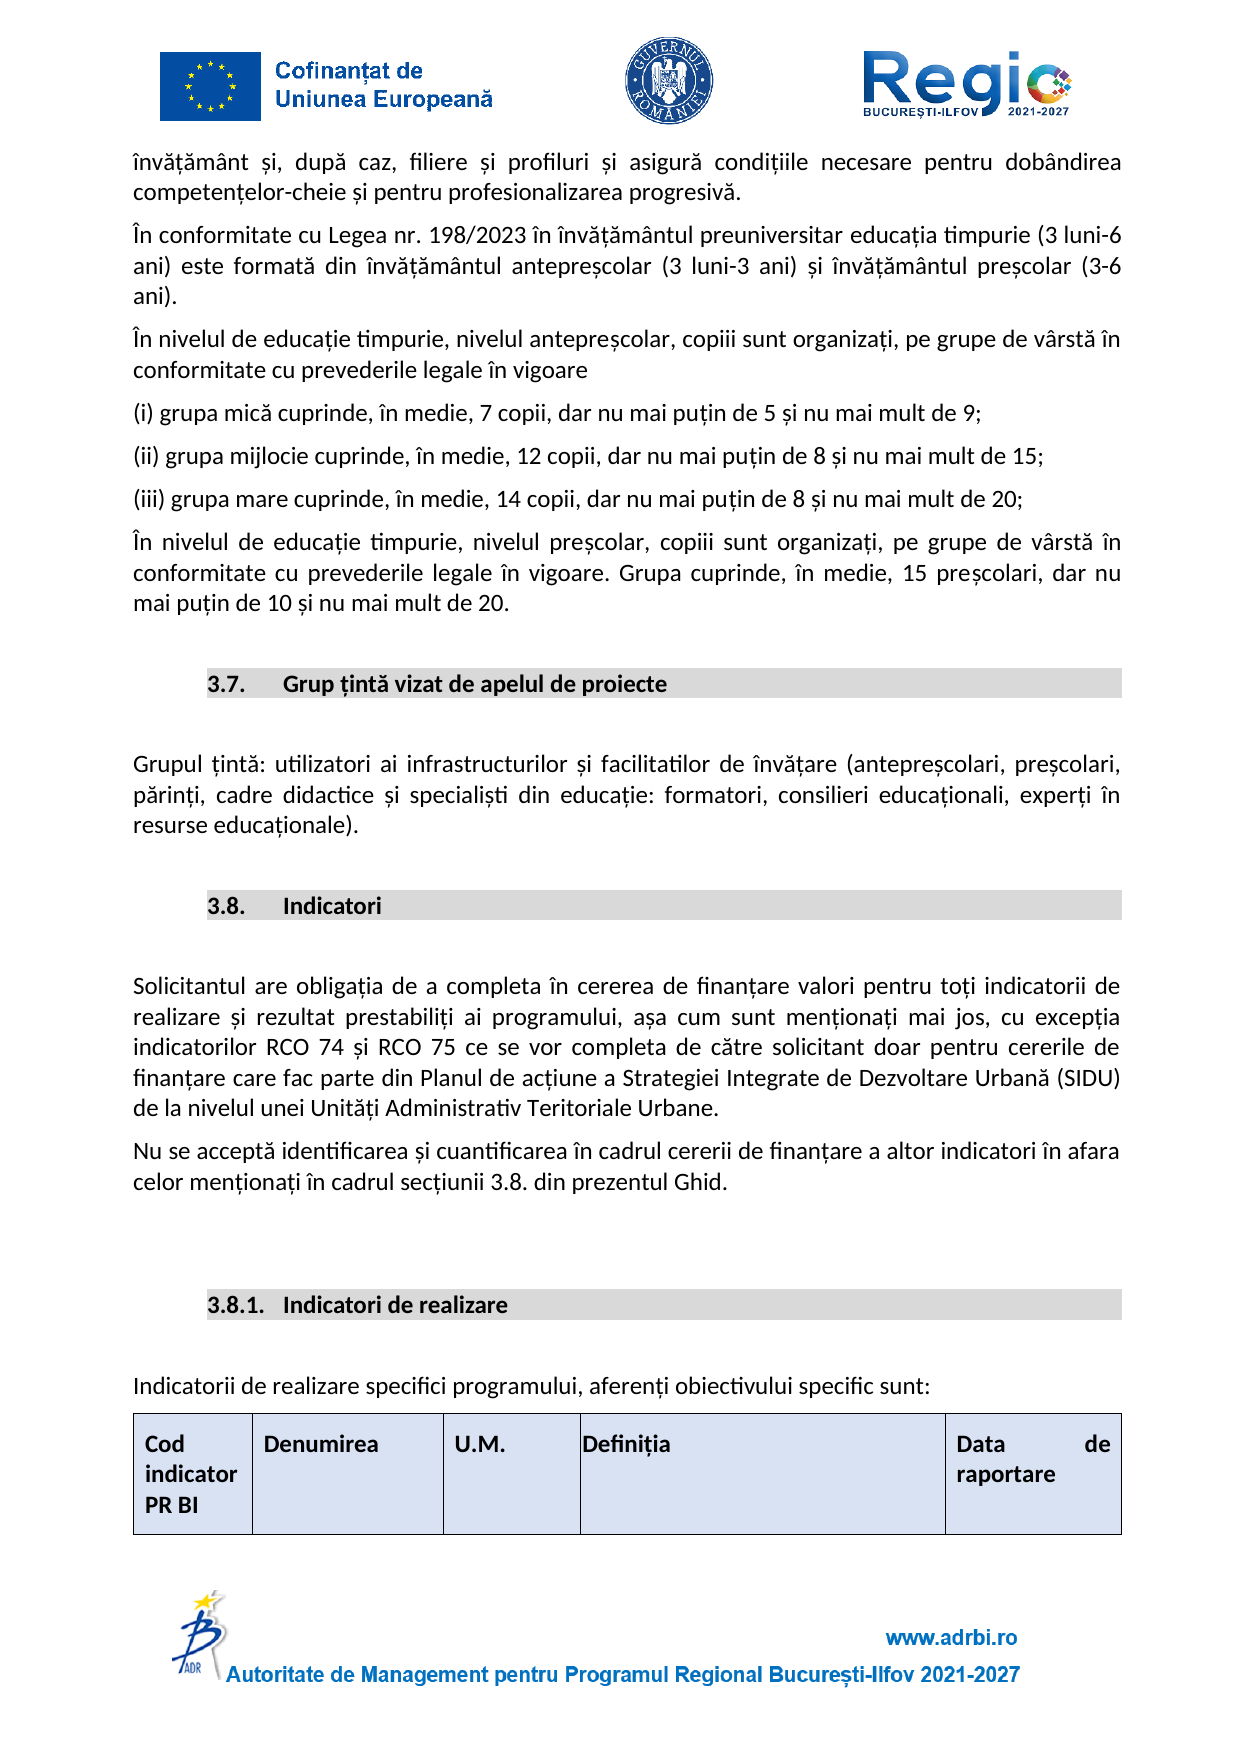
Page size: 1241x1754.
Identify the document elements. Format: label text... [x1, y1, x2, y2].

table_header Data de raportare [946, 1414, 1121, 1534]
text Solicitantul are obligația de a completa în cererea de finanțare valori pentru toți indicatorii de realizare și rezultat prestabiliți ai programului, așa cum sunt menționați mai jos, cu excepția indicatorilor RCO 74 și RCO 75 ce se vor completa de către solicitant doar pentru cererile de finanțare care fac parte din Planul de acțiune a Strategiei Integrate de Dezvoltare Urbană (SIDU) de la nivelul unei Unități Administrativ Teritoriale Urbane. [133, 970, 1122, 1123]
text Nu se acceptă identificarea și cuantificarea în cadrul cererii de finanțare a altor indicatori în afara celor menționați în cadrul secțiunii 3.8. din prezentul Ghid. [133, 1135, 1122, 1196]
subtitle 3.7. Grup țintă vizat de apelul de proiecte [207, 668, 1122, 698]
table_header U.M. [444, 1414, 580, 1534]
text În conformitate cu Legea nr. 198/2023 în învăţământul preuniversitar educaţia timpurie (3 luni-6 ani) este formată din învăţământul antepreşcolar (3 luni-3 ani) şi învăţământul preşcolar (3-6 ani). [133, 219, 1122, 311]
text Indicatorii de realizare specifici programului, aferenți obiectivului specific sunt: [133, 1370, 1122, 1401]
text În nivelul de educație timpurie, nivelul antepreşcolar, copiii sunt organizați, pe grupe de vârstă în conformitate cu prevederile legale în vigoare [133, 323, 1122, 384]
text (ii) grupa mijlocie cuprinde, în medie, 12 copii, dar nu mai puţin de 8 şi nu mai mult de 15; [133, 440, 1122, 471]
picture [132, 1587, 1060, 1699]
table_header Denumirea [253, 1414, 443, 1534]
table_header Cod indicator PR BI [134, 1414, 252, 1534]
text (iii) grupa mare cuprinde, în medie, 14 copii, dar nu mai puţin de 8 şi nu mai mult de 20; [133, 483, 1122, 514]
subtitle 3.8. Indicatori [207, 890, 1122, 920]
picture [155, 35, 1101, 125]
subtitle 3.8.1. Indicatori de realizare [207, 1289, 1122, 1320]
text În nivelul de educație timpurie, nivelul preşcolar, copiii sunt organizați, pe grupe de vârstă în conformitate cu prevederile legale în vigoare. Grupa cuprinde, în medie, 15 preşcolari, dar nu mai puţin de 10 şi nu mai mult de 20. [133, 526, 1122, 618]
table_header Definiția [581, 1414, 945, 1534]
text (i) grupa mică cuprinde, în medie, 7 copii, dar nu mai puţin de 5 şi nu mai mult de 9; [133, 397, 1122, 428]
text Grupul ţintă: utilizatori ai infrastructurilor și facilitatilor de învățare (antepreșcolari, preșcolari, părinți, cadre didactice și specialiști din educație: formatori, consilieri educaționali, experți în resurse educaționale). [133, 748, 1122, 840]
